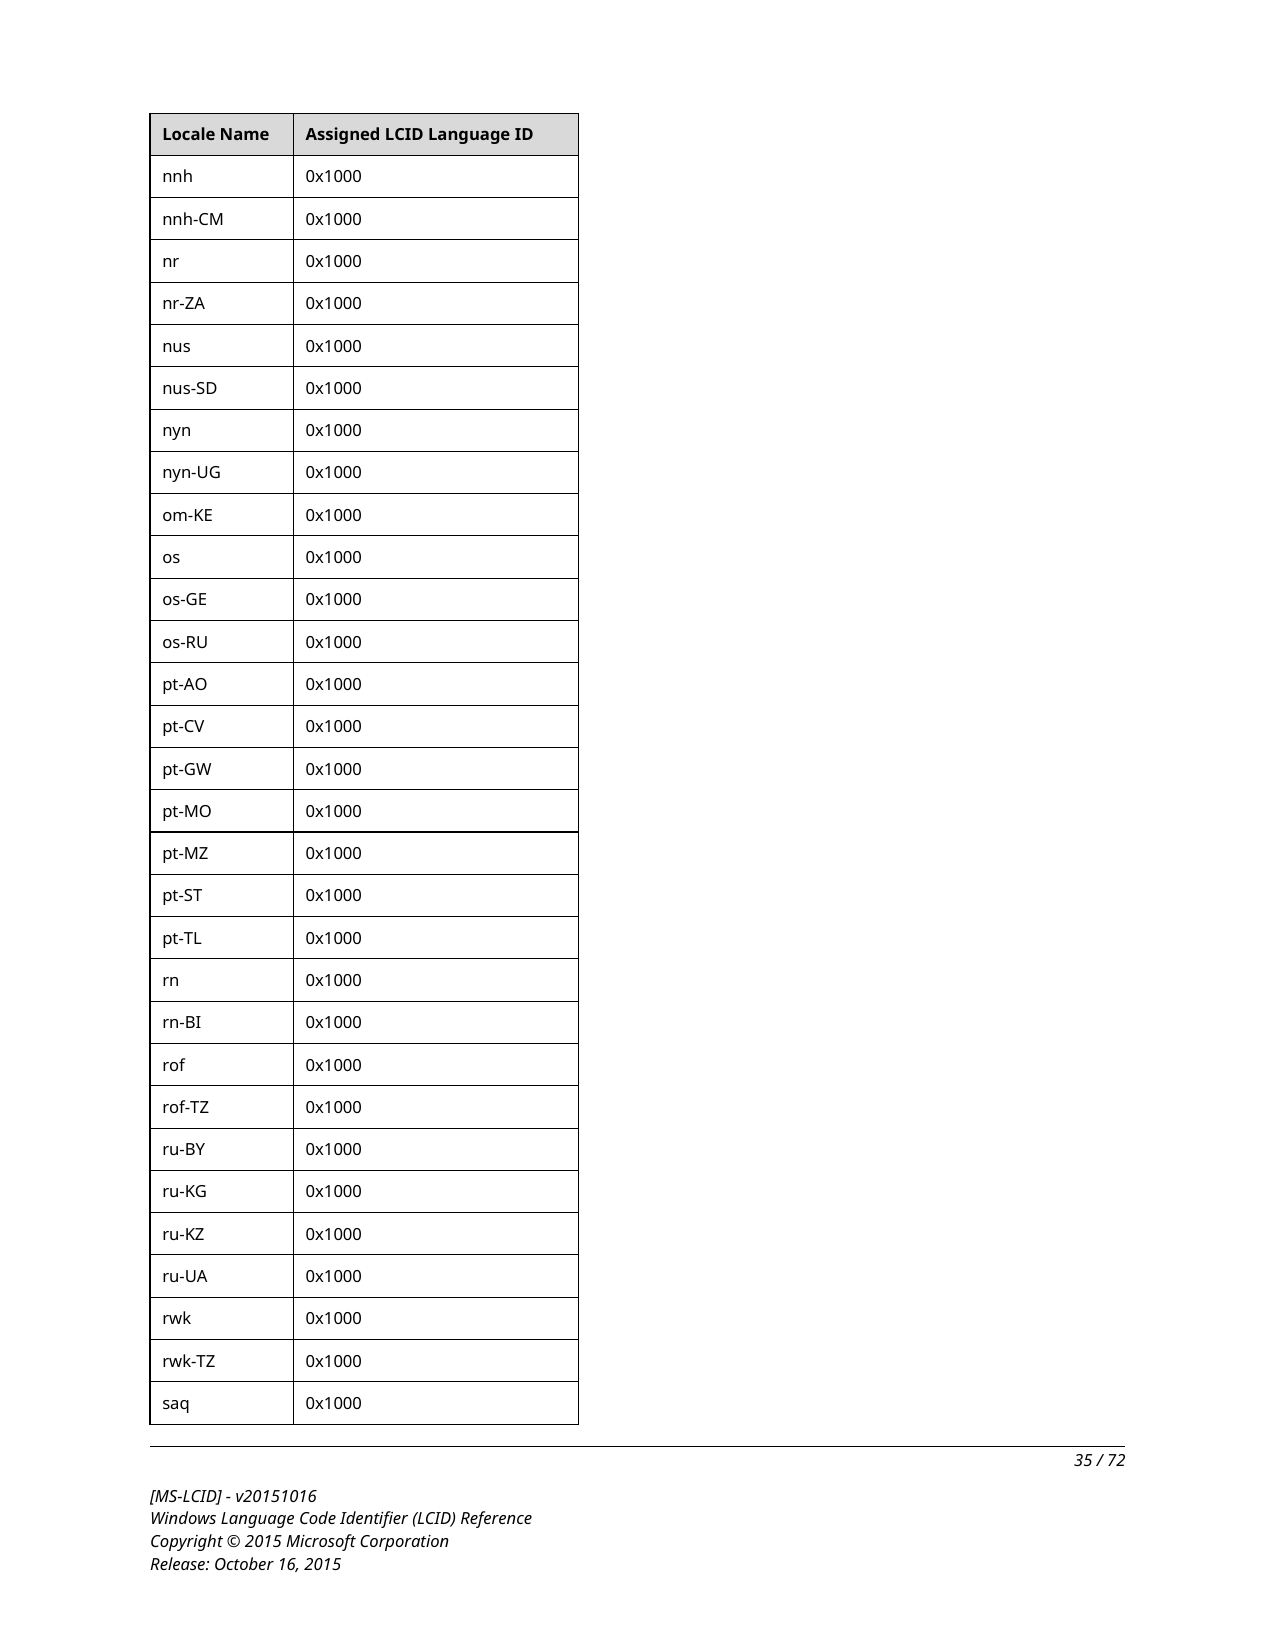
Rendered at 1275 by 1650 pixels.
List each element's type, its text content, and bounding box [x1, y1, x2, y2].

table_cell ru-KG [151, 1171, 293, 1212]
table_cell 0x1000 [294, 1213, 578, 1254]
table_cell 0x1000 [294, 833, 578, 874]
table_cell ru-UA [151, 1255, 293, 1297]
table_cell os-RU [151, 621, 293, 662]
table_cell 0x1000 [294, 579, 578, 620]
table_cell os [151, 536, 293, 578]
table_cell rof [151, 1044, 293, 1085]
table_cell 0x1000 [294, 875, 578, 916]
table_cell pt-MZ [151, 833, 293, 874]
table_cell pt-MO [151, 790, 293, 831]
table_cell 0x1000 [294, 1298, 578, 1339]
table_cell 0x1000 [294, 536, 578, 578]
table_cell 0x1000 [294, 494, 578, 535]
table_cell 0x1000 [294, 1044, 578, 1085]
table_cell nyn [151, 410, 293, 451]
table_cell pt-AO [151, 663, 293, 704]
table_cell 0x1000 [294, 1340, 578, 1381]
table_cell 0x1000 [294, 790, 578, 831]
table_cell 0x1000 [294, 240, 578, 282]
table_cell ru-KZ [151, 1213, 293, 1254]
table_cell nus [151, 325, 293, 366]
table_cell nnh-CM [151, 198, 293, 239]
table_cell 0x1000 [294, 706, 578, 747]
table_cell 0x1000 [294, 410, 578, 451]
table_cell om-KE [151, 494, 293, 535]
table_cell 0x1000 [294, 1255, 578, 1297]
table_cell nr-ZA [151, 283, 293, 324]
table_cell rof-TZ [151, 1086, 293, 1127]
table_cell rn [151, 959, 293, 1001]
table_cell pt-GW [151, 748, 293, 789]
table_cell 0x1000 [294, 663, 578, 704]
table_cell nus-SD [151, 367, 293, 408]
table_cell 0x1000 [294, 1382, 578, 1423]
table_cell 0x1000 [294, 917, 578, 958]
table_cell ru-BY [151, 1129, 293, 1170]
table_cell 0x1000 [294, 748, 578, 789]
table_cell 0x1000 [294, 1002, 578, 1043]
table_header Assigned LCID Language ID [294, 114, 578, 155]
table_cell 0x1000 [294, 1086, 578, 1127]
table_cell pt-TL [151, 917, 293, 958]
table_header Locale Name [151, 114, 293, 155]
table_cell 0x1000 [294, 1129, 578, 1170]
table_cell pt-ST [151, 875, 293, 916]
table_cell nnh [151, 156, 293, 197]
table_cell 0x1000 [294, 283, 578, 324]
table_cell 0x1000 [294, 325, 578, 366]
table_cell nyn-UG [151, 452, 293, 493]
table_cell 0x1000 [294, 959, 578, 1001]
table_cell 0x1000 [294, 198, 578, 239]
table_cell os-GE [151, 579, 293, 620]
table_cell 0x1000 [294, 452, 578, 493]
table_cell rwk-TZ [151, 1340, 293, 1381]
table_cell saq [151, 1382, 293, 1423]
table_cell nr [151, 240, 293, 282]
table_cell 0x1000 [294, 156, 578, 197]
table_cell rwk [151, 1298, 293, 1339]
table_cell 0x1000 [294, 367, 578, 408]
table_cell pt-CV [151, 706, 293, 747]
table_cell 0x1000 [294, 621, 578, 662]
table_cell 0x1000 [294, 1171, 578, 1212]
table_cell rn-BI [151, 1002, 293, 1043]
